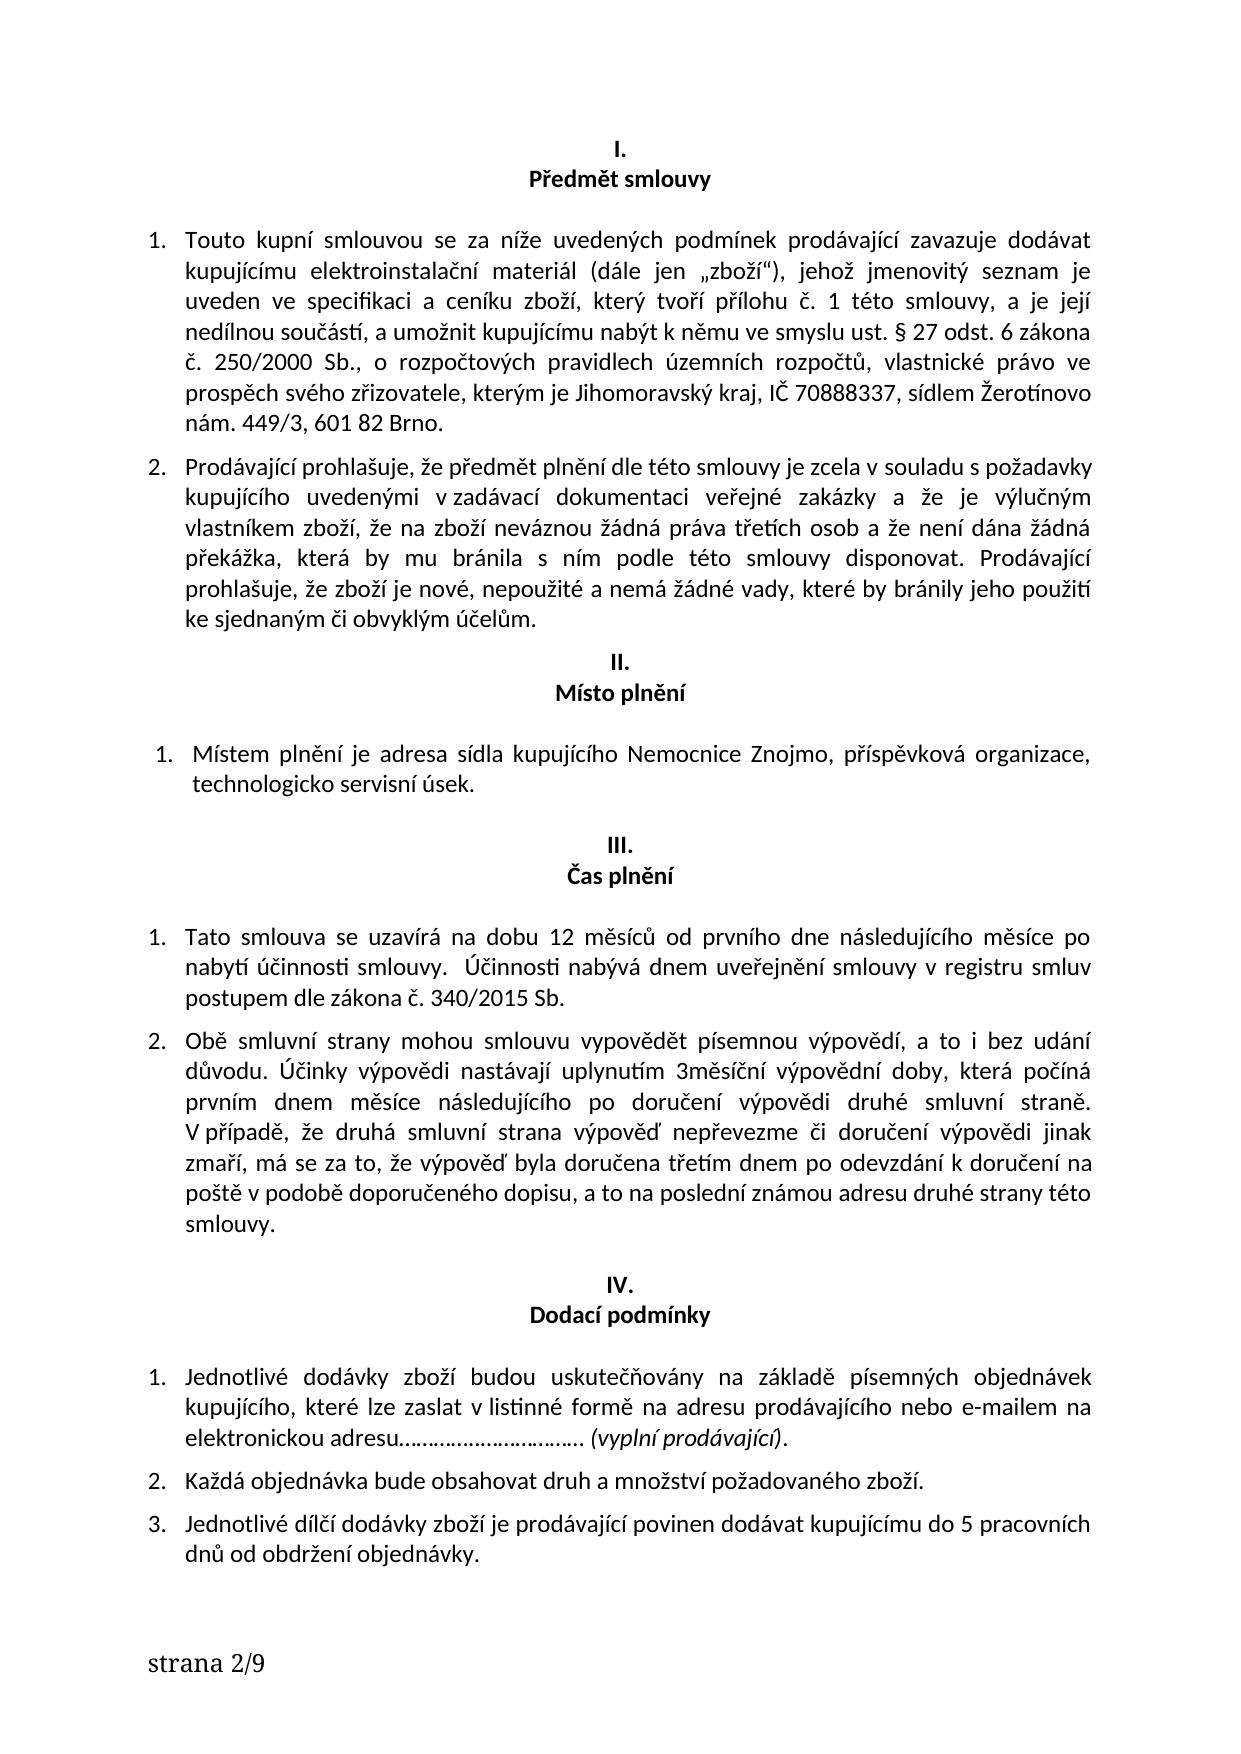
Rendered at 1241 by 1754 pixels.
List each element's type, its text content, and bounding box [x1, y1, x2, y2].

text Předmět smlouvy [148, 163, 1092, 194]
text Dodací podmínky [148, 1300, 1092, 1330]
list Místem plnění je adresa sídla kupujícího Nemocnice Znojmo, příspěvková organizace, technologicko servisní úsek. [154, 738, 1092, 799]
text Čas plnění [148, 860, 1092, 890]
list Prodávající prohlašuje, že předmět plnění dle této smlouvy je zcela v souladu s požadavky kupujícího uvedenými v zadávací dokumentaci veřejné zakázky a že je výlučným vlastníkem zboží, že na zboží neváznou žádná práva třetích osob a že není dána žádná překážka, která by mu bránila s ním podle této smlouvy disponovat. Prodávající prohlašuje, že zboží je nové, nepoužité a nemá žádné vady, které by bránily jeho použití ke sjednaným či obvyklým účelům. [148, 451, 1092, 634]
text Místo plnění [148, 677, 1092, 707]
text II. [148, 646, 1092, 677]
list Jednotlivé dodávky zboží budou uskutečňovány na základě písemných objednávek kupujícího, které lze zaslat v listinné formě na adresu prodávajícího nebo e-mailem na elektronickou adresu…………..……………… (vyplní prodávající). [148, 1361, 1092, 1452]
list Touto kupní smlouvou se za níže uvedených podmínek prodávající zavazuje dodávat kupujícímu elektroinstalační materiál (dále jen „zboží“), jehož jmenovitý seznam je uveden ve specifikaci a ceníku zboží, který tvoří přílohu č. 1 této smlouvy, a je její nedílnou součástí, a umožnit kupujícímu nabýt k němu ve smyslu ust. § 27 odst. 6 zákona č. 250/2000 Sb., o rozpočtových pravidlech územních rozpočtů, vlastnické právo ve prospěch svého zřizovatele, kterým je Jihomoravský kraj, IČ 70888337, sídlem Žerotínovo nám. 449/3, 601 82 Brno. [148, 224, 1092, 438]
text III. [148, 829, 1092, 860]
list Každá objednávka bude obsahovat druh a množství požadovaného zboží. [148, 1465, 1092, 1495]
list Tato smlouva se uzavírá na dobu 12 měsíců od prvního dne následujícího měsíce po nabytí účinnosti smlouvy. Účinnosti nabývá dnem uveřejnění smlouvy v registru smluv postupem dle zákona č. 340/2015 Sb. [148, 921, 1092, 1012]
list Jednotlivé dílčí dodávky zboží je prodávající povinen dodávat kupujícímu do 5 pracovních dnů od obdržení objednávky. [148, 1508, 1092, 1569]
text IV. [148, 1269, 1092, 1300]
text I. [148, 133, 1092, 163]
list Obě smluvní strany mohou smlouvu vypovědět písemnou výpovědí, a to i bez udání důvodu. Účinky výpovědi nastávají uplynutím 3měsíční výpovědní doby, která počíná prvním dnem měsíce následujícího po doručení výpovědi druhé smluvní straně. V případě, že druhá smluvní strana výpověď nepřevezme či doručení výpovědi jinak zmaří, má se za to, že výpověď byla doručena třetím dnem po odevzdání k doručení na poště v podobě doporučeného dopisu, a to na poslední známou adresu druhé strany této smlouvy. [148, 1025, 1092, 1239]
